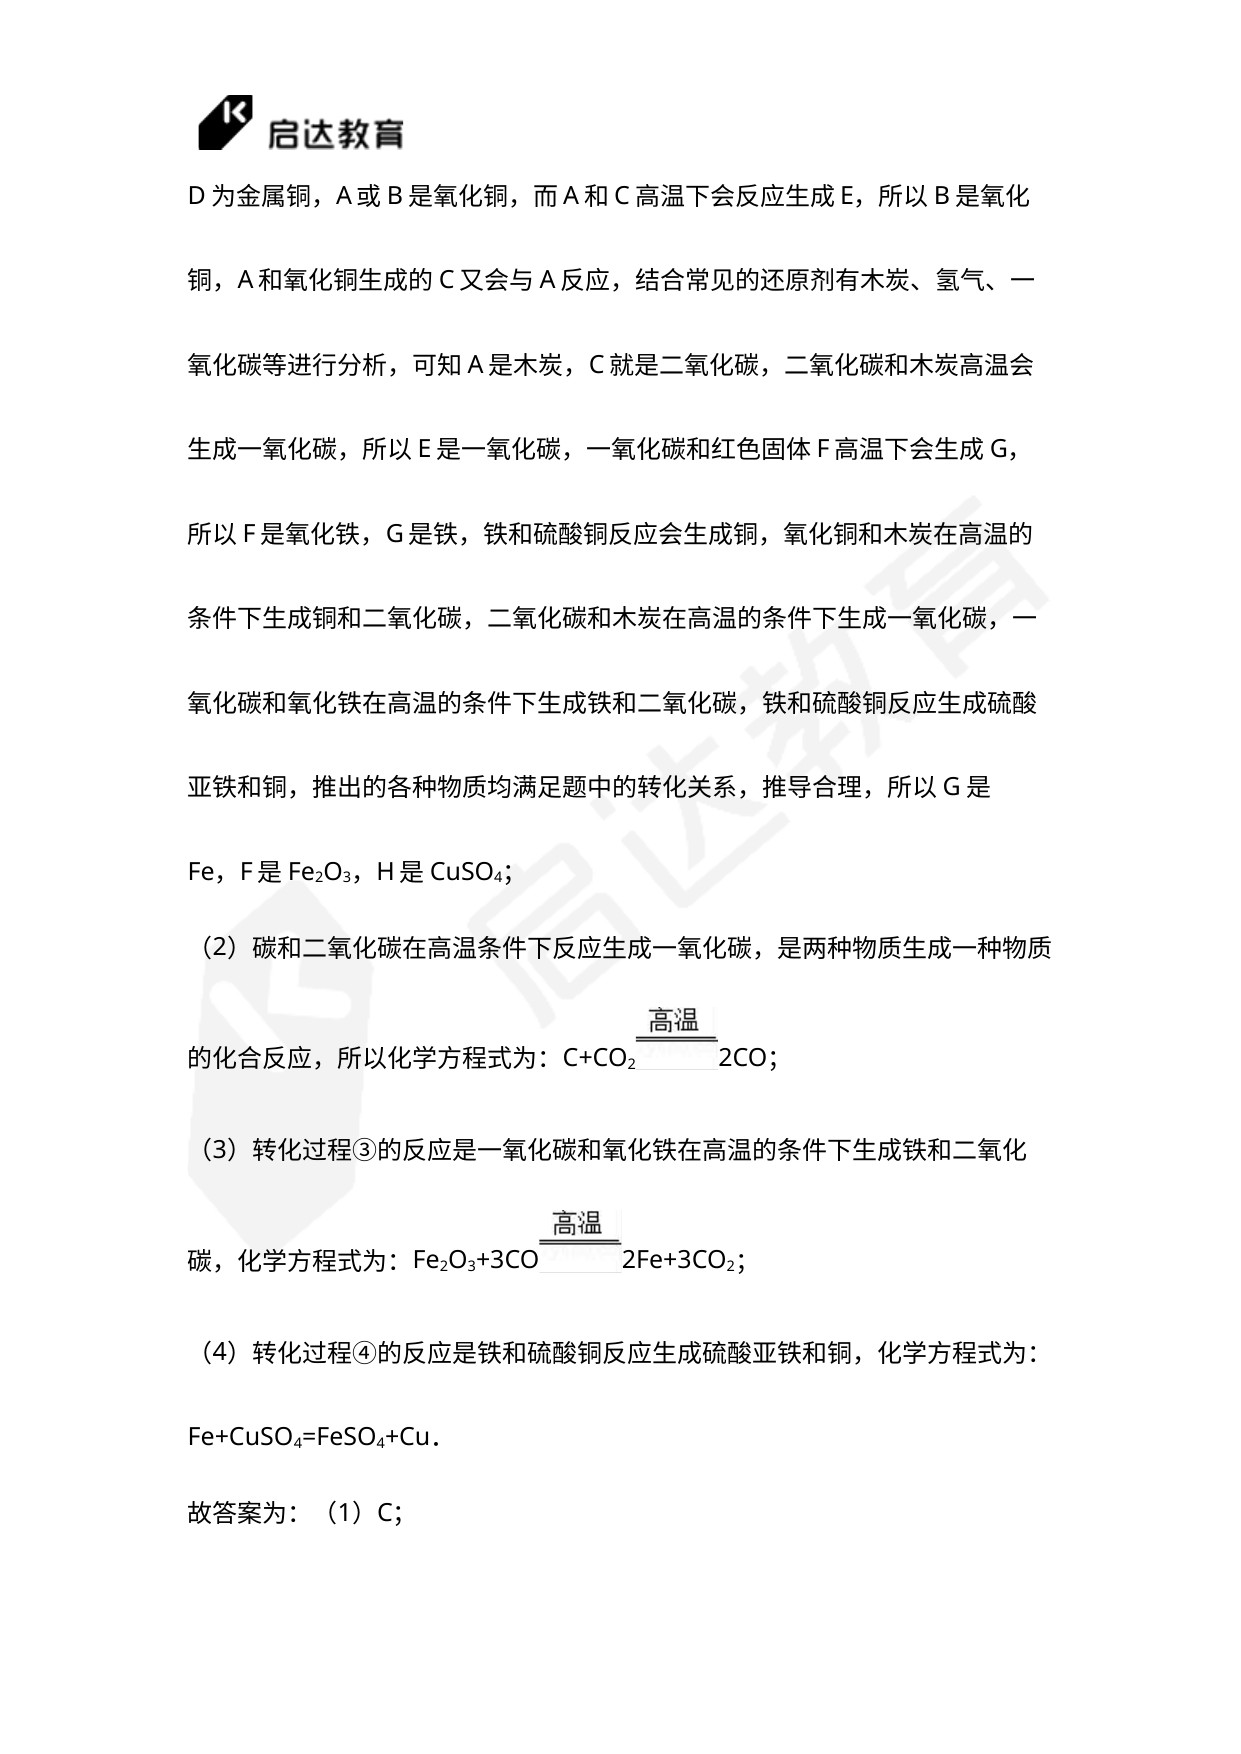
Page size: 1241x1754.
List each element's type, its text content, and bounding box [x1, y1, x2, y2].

text （2）碳和二氧化碳在高温条件下反应生成一氧化碳，是两种物质生成一种物质的化合反应，所以化学方程式为：C+CO22CO； [187, 914, 1053, 1105]
picture [635, 1007, 718, 1070]
text 故答案为：（1）C； [187, 1479, 1053, 1544]
picture [198, 95, 404, 150]
picture [539, 1210, 622, 1273]
text （3）转化过程③的反应是一氧化碳和氧化铁在高温的条件下生成铁和二氧化碳，化学方程式为：Fe2O3+3CO2Fe+3CO2； [187, 1116, 1053, 1308]
text （4）转化过程④的反应是铁和硫酸铜反应生成硫酸亚铁和铜，化学方程式为：Fe+CuSO4=FeSO4+Cu． [187, 1319, 1053, 1468]
